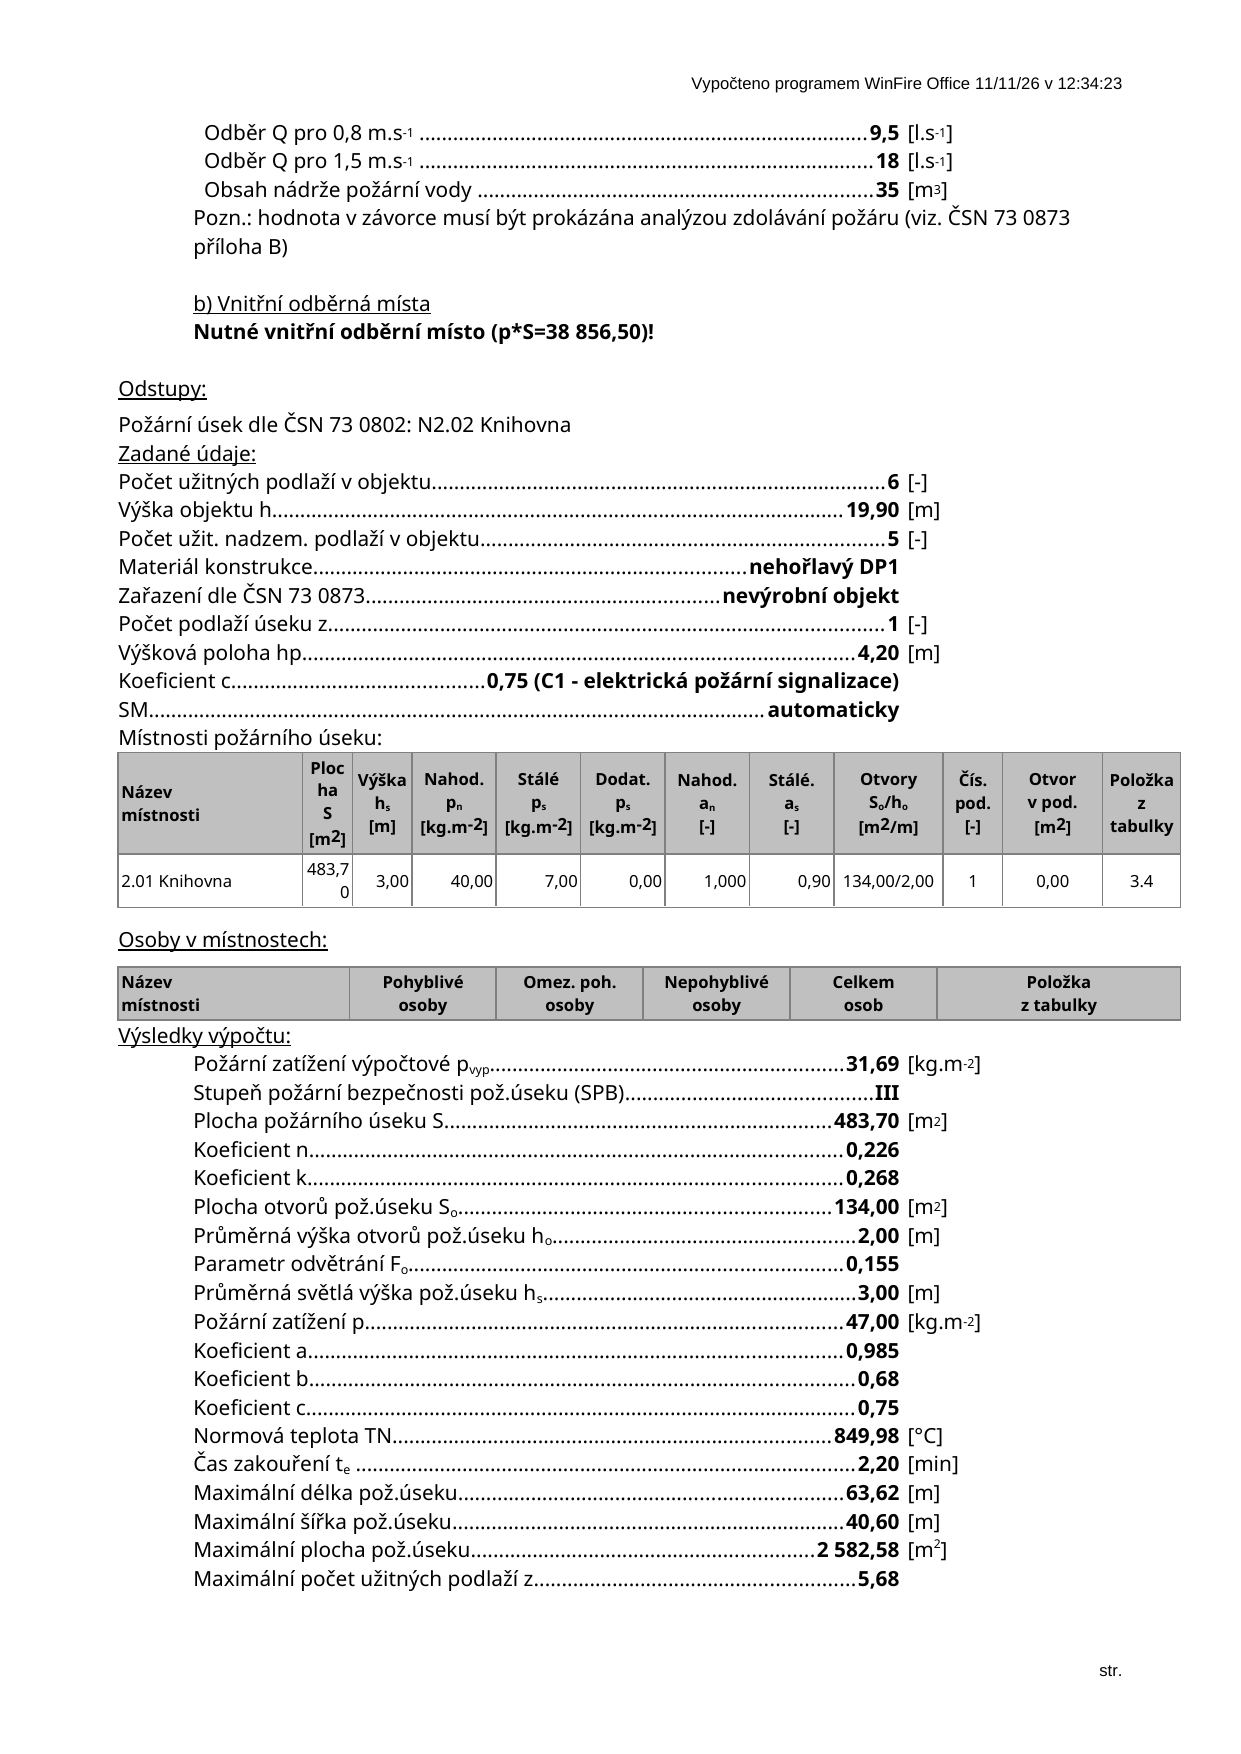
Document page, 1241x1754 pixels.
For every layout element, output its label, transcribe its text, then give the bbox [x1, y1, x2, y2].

text Koeficient n 0,226 [193, 1135, 1122, 1163]
table_header Název místnosti [119, 968, 349, 1019]
text Maximální počet užitných podlaží z 5,68 [193, 1564, 1122, 1592]
text Čas zakouření te 2,20 [min] [193, 1449, 1122, 1478]
table_header Položka z tabulky [1103, 753, 1180, 853]
text Průměrná výška otvorů pož.úseku ho 2,00 [m] [193, 1221, 1122, 1249]
text Parametr odvětrání Fo 0,155 [193, 1249, 1122, 1278]
table_header Celkem osob [791, 968, 936, 1019]
table_cell 3,00 [353, 855, 411, 906]
text Stupeň požární bezpečnosti pož.úseku (SPB) III [193, 1078, 1122, 1107]
text Koeficient k 0,268 [193, 1163, 1122, 1192]
table_header Plocha S [m2] [303, 753, 352, 853]
table_cell 1 [944, 855, 1002, 906]
table_cell 3.4 [1103, 855, 1180, 906]
text Plocha požárního úseku S 483,70 [m2] [193, 1107, 1122, 1135]
table_cell 7,00 [497, 855, 580, 906]
table_cell 483,70 [303, 855, 352, 906]
text Požární zatížení p 47,00 [kg.m-2] [193, 1307, 1122, 1336]
text Odběr Q pro 1,5 m.s-1 18 [l.s-1] [193, 147, 1122, 175]
table_header Dodat. ps [kg.m-2] [581, 753, 664, 853]
text Koeficient c 0,75 (C1 - elektrická požární signalizace) [118, 666, 1122, 695]
table_cell 134,00/2,00 [835, 855, 942, 906]
text Výšková poloha hp 4,20 [m] [118, 638, 1122, 666]
text Koeficient a 0,985 [193, 1336, 1122, 1364]
text Koeficient b 0,68 [193, 1364, 1122, 1393]
table_header Název místnosti [119, 753, 302, 853]
text Osoby v místnostech: [118, 925, 1122, 953]
table_cell 2.01 Knihovna [119, 855, 302, 906]
text Místnosti požárního úseku: [118, 723, 1122, 752]
text Počet užitných podlaží v objektu 6 [-] [118, 467, 1122, 496]
text Koeficient c 0,75 [193, 1393, 1122, 1421]
table_header Stálé. as [-] [750, 753, 833, 853]
table_header Otvor v pod. [m2] [1003, 753, 1102, 853]
text Počet užit. nadzem. podlaží v objektu 5 [-] [118, 524, 1122, 552]
text Maximální šířka pož.úseku 40,60 [m] [193, 1507, 1122, 1535]
table_header Nahod. an [-] [666, 753, 749, 853]
text Zadané údaje: [118, 439, 1122, 467]
text Obsah nádrže požární vody 35 [m3] [193, 175, 1122, 203]
table_header Otvory So/ho [m2/m] [835, 753, 942, 853]
table_cell 1,000 [666, 855, 749, 906]
text Plocha otvorů pož.úseku So 134,00 [m2] [193, 1192, 1122, 1221]
table_header Výška hs [m] [353, 753, 411, 853]
table_cell 0,00 [581, 855, 664, 906]
text Výška objektu h 19,90 [m] [118, 496, 1122, 524]
text Počet podlaží úseku z 1 [-] [118, 609, 1122, 638]
text Požární zatížení výpočtové pvyp 31,69 [kg.m-2] [193, 1049, 1122, 1078]
text Nutné vnitřní odběrní místo (p*S=38 856,50)! [193, 317, 1122, 346]
text SM automaticky [118, 695, 1122, 723]
text Odběr Q pro 0,8 m.s-1 9,5 [l.s-1] [193, 118, 1122, 147]
text Výsledky výpočtu: [118, 1021, 1122, 1049]
text Materiál konstrukce nehořlavý DP1 [118, 552, 1122, 581]
text Průměrná světlá výška pož.úseku hs 3,00 [m] [193, 1278, 1122, 1307]
text Odstupy: [118, 374, 1122, 402]
text Zařazení dle ČSN 73 0873 nevýrobní objekt [118, 581, 1122, 609]
text Maximální délka pož.úseku 63,62 [m] [193, 1478, 1122, 1507]
table_cell 0,00 [1003, 855, 1102, 906]
table_header Stálé ps [kg.m-2] [497, 753, 580, 853]
table_header Nepohyblivé osoby [644, 968, 789, 1019]
text Požární úsek dle ČSN 73 0802: N2.02 Knihovna [118, 410, 1122, 439]
table_header Čís. pod. [-] [944, 753, 1002, 853]
table_header Pohyblivé osoby [350, 968, 495, 1019]
table_header Nahod. pn [kg.m-2] [413, 753, 495, 853]
text Pozn.: hodnota v závorce musí být prokázána analýzou zdolávání požáru (viz. ČSN 73 0873 příloha B) [193, 203, 1122, 260]
text Maximální plocha pož.úseku 2 582,58 [m2] [193, 1535, 1122, 1564]
text b) Vnitřní odběrná místa [193, 289, 1122, 317]
table_header Položka z tabulky [938, 968, 1180, 1019]
table_cell 0,90 [750, 855, 833, 906]
table_cell 40,00 [413, 855, 495, 906]
text Normová teplota TN 849,98 [°C] [193, 1421, 1122, 1449]
table_header Omez. poh. osoby [497, 968, 642, 1019]
